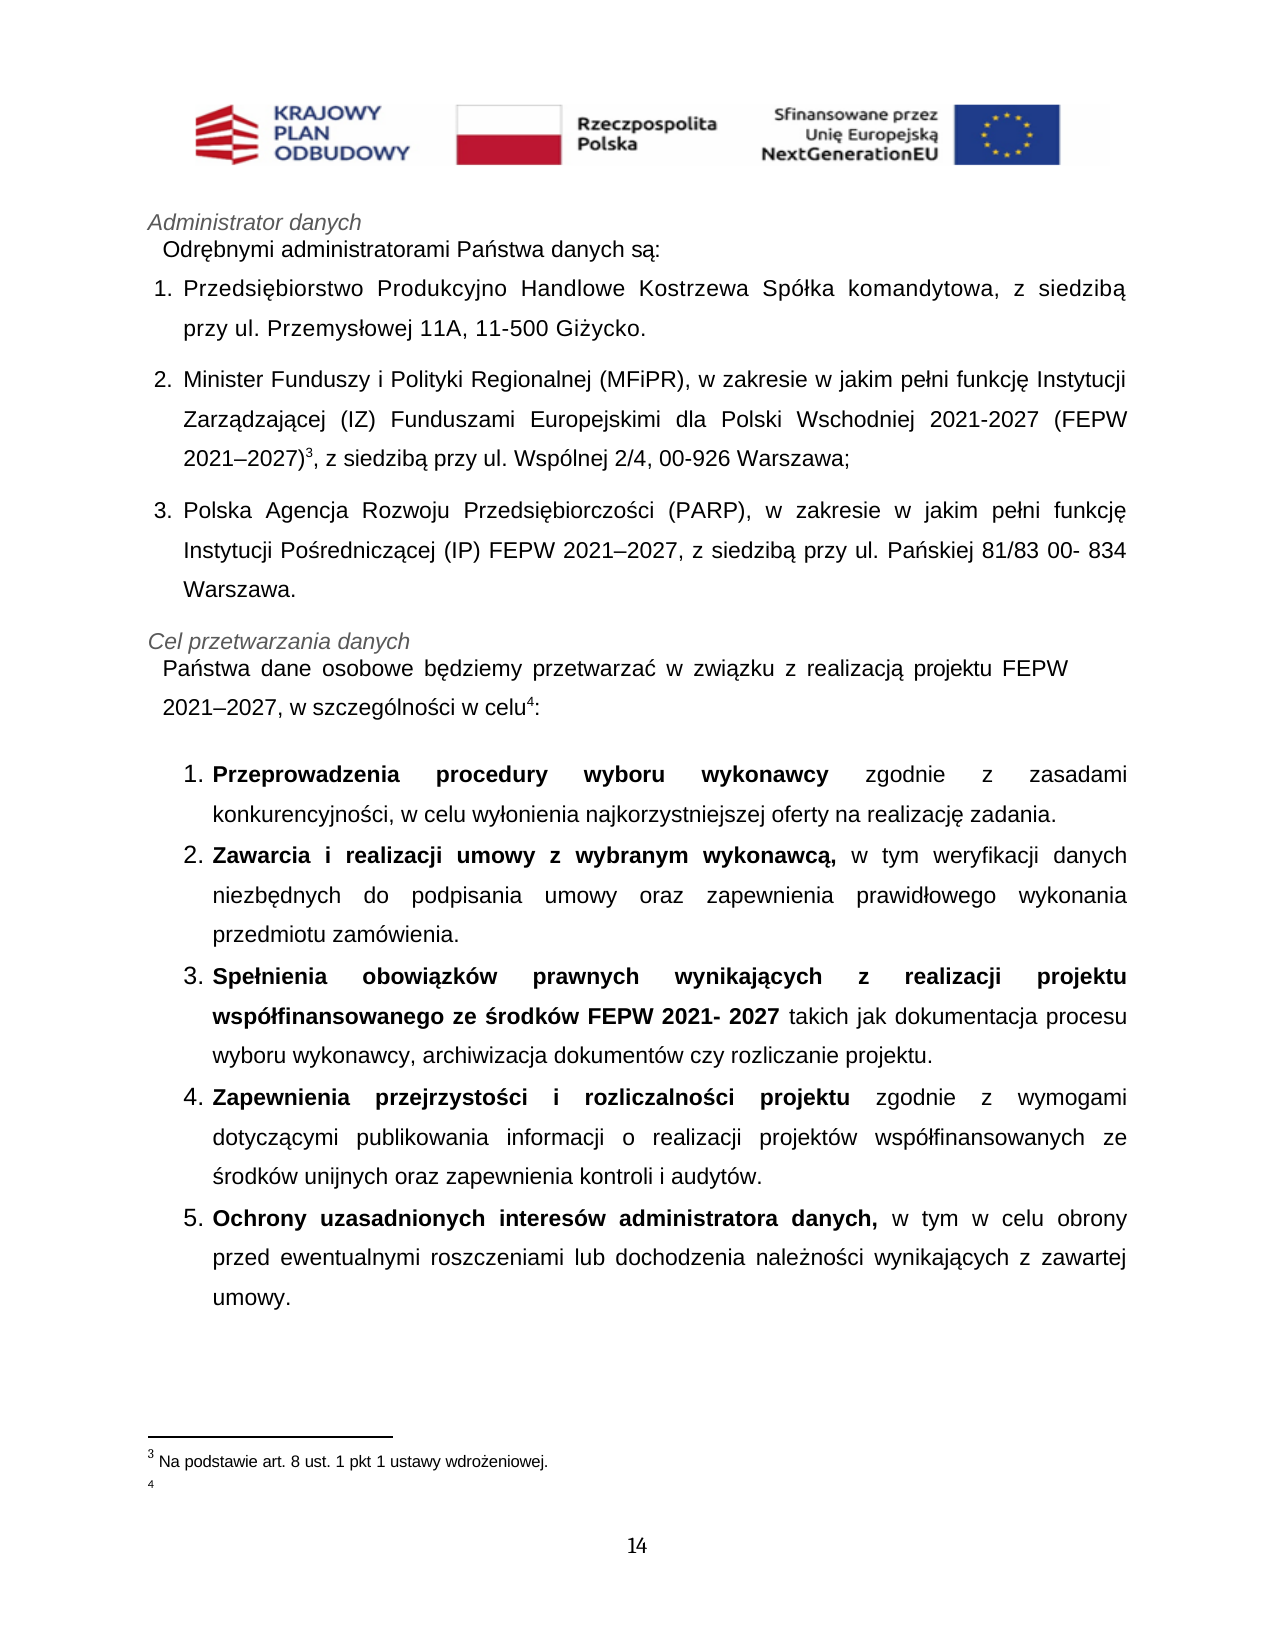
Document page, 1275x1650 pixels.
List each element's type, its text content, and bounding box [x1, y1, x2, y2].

text Państwa dane osobowe będziemy przetwarzać w związku z realizacją projektu FEPW 2021–2027, w szczególności w celu: [162, 655, 1068, 721]
picture [165, 79, 1111, 183]
subtitle Administrator danych [148, 209, 1127, 236]
list Zapewnienia przejrzystości i rozliczalności projektu zgodnie z wymogami dotyczącymi publikowania informacji o realizacji projektów współfinansowanych ze środków unijnych oraz zapewnienia kontroli i audytów. [183, 1082, 1127, 1189]
list Ochrony uzasadnionych interesów administratora danych, w tym w celu obrony przed ewentualnymi roszczeniami lub dochodzenia należności wynikających z zawartej umowy. [183, 1202, 1127, 1310]
list Minister Funduszy i Polityki Regionalnej (MFiPR), w zakresie w jakim pełni funkcję Instytucji Zarządzającej (IZ) Funduszami Europejskimi dla Polski Wschodniej 2021-2027 (FEPW 2021–2027), z siedzibą przy ul. Wspólnej 2/4, 00-926 Warszawa; [153, 366, 1127, 472]
list Przeprowadzenia procedury wyboru wykonawcy zgodnie z zasadami konkurencyjności, w celu wyłonienia najkorzystniejszej oferty na realizację zadania. [183, 759, 1127, 827]
text Odrębnymi administratorami Państwa danych są: [162, 236, 1127, 262]
list Przedsiębiorstwo Produkcyjno Handlowe Kostrzewa Spółka komandytowa, z siedzibą przy ul. Przemysłowej 11A, 11-500 Giżycko. [154, 275, 1127, 341]
list Spełnienia obowiązków prawnych wynikających z realizacji projektu współfinansowanego ze środków FEPW 2021- 2027 takich jak dokumentacja procesu wyboru wykonawcy, archiwizacja dokumentów czy rozliczanie projektu. [183, 961, 1127, 1068]
list Polska Agencja Rozwoju Przedsiębiorczości (PARP), w zakresie w jakim pełni funkcję Instytucji Pośredniczącej (IP) FEPW 2021–2027, z siedzibą przy ul. Pańskiej 81/83 00- 834 Warszawa. [153, 497, 1127, 603]
subtitle Cel przetwarzania danych [148, 628, 1127, 655]
list Zawarcia i realizacji umowy z wybranym wykonawcą, w tym weryfikacji danych niezbędnych do podpisania umowy oraz zapewnienia prawidłowego wykonania przedmiotu zamówienia. [183, 840, 1127, 948]
